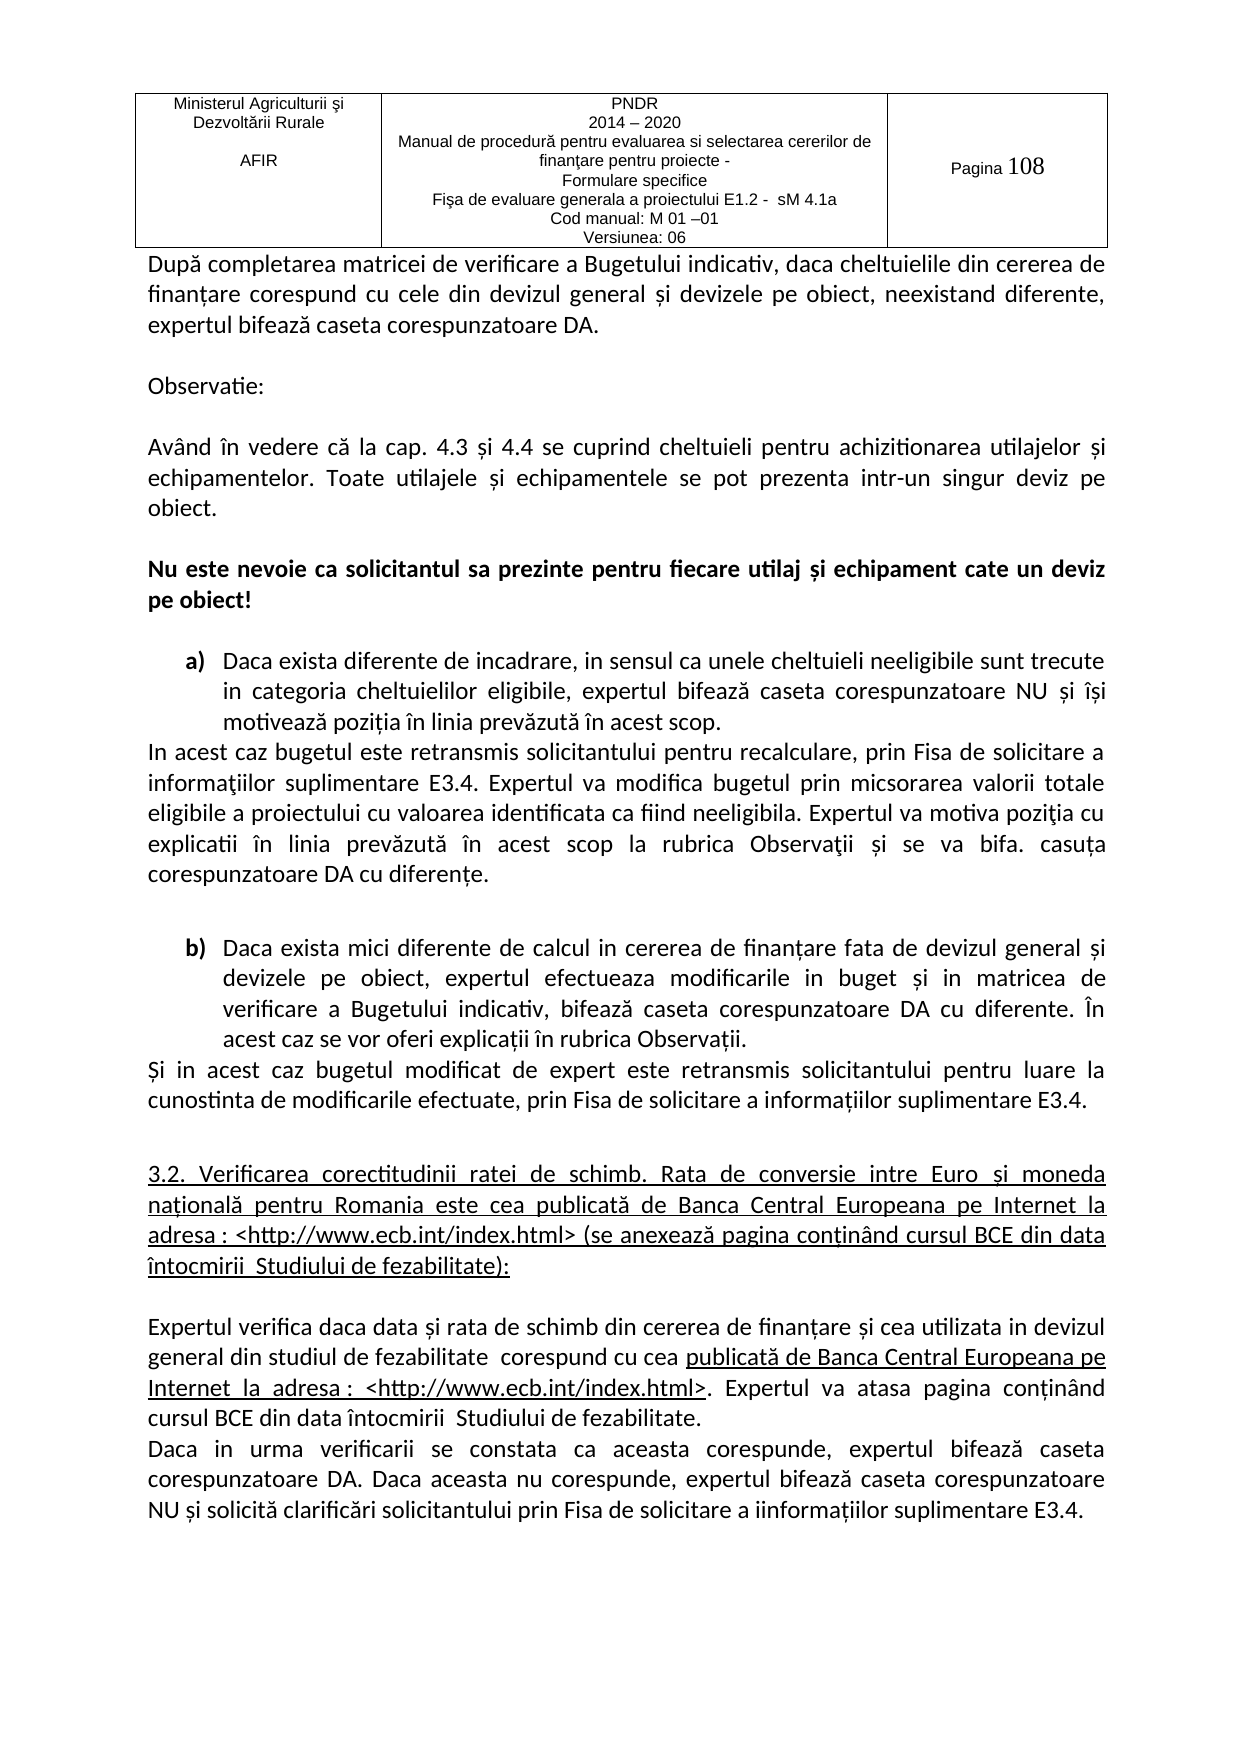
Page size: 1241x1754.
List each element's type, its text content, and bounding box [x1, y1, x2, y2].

text Având în vedere că la cap. 4.3 şi 4.4 se cuprind cheltuieli pentru achizitionarea utilajelor şi echipamentelor. Toate utilajele şi echipamentele se pot prezenta intr-un singur deviz pe obiect. [148, 431, 1106, 523]
text 3.2. Verificarea corectitudinii ratei de schimb. Rata de conversie intre Euro şi moneda naţională pentru Romania este cea publicată de Banca Central Europeana pe Internet la adresa : <http://www.ecb.int/index.html> (se anexează pagina conţinând cursul BCE din data întocmirii Studiului de fezabilitate): [148, 1158, 1106, 1184]
text Şi in acest caz bugetul modificat de expert este retransmis solicitantului pentru luare la cunostinta de modificarile efectuate, prin Fisa de solicitare a informaţiilor suplimentare E3.4. [148, 1054, 1106, 1115]
text 3.2. Verificarea corectitudinii ratei de schimb. Rata de conversie intre Euro şi moneda naţională pentru Romania este cea publicată de Banca Central Europeana pe Internet la adresa : <http://www.ecb.int/index.html> (se anexează pagina conţinând cursul BCE din data întocmirii Studiului de fezabilitate): [148, 1186, 1106, 1215]
text Expertul verifica daca data şi rata de schimb din cererea de finanţare şi cea utilizata in devizul general din studiul de fezabilitate corespund cu cea publicată de Banca Central Europeana pe Internet la adresa : <http://www.ecb.int/index.html>. Expertul va atasa pagina conţinând cursul BCE din data întocmirii Studiului de fezabilitate. [148, 1311, 1106, 1433]
text După completarea matricei de verificare a Bugetului indicativ, daca cheltuielile din cererea de finanţare corespund cu cele din devizul general şi devizele pe obiect, neexistand diferente, expertul bifează caseta corespunzatoare DA. [382, 148, 887, 247]
text Nu este nevoie ca solicitantul sa prezinte pentru fiecare utilaj şi echipament cate un deviz pe obiect! [148, 553, 1106, 614]
text 3.2. Verificarea corectitudinii ratei de schimb. Rata de conversie intre Euro şi moneda naţională pentru Romania este cea publicată de Banca Central Europeana pe Internet la adresa : <http://www.ecb.int/index.html> (se anexează pagina conţinând cursul BCE din data întocmirii Studiului de fezabilitate): [148, 1247, 1106, 1280]
text După completarea matricei de verificare a Bugetului indicativ, daca cheltuielile din cererea de finanţare corespund cu cele din devizul general şi devizele pe obiect, neexistand diferente, expertul bifează caseta corespunzatoare DA. [888, 148, 1106, 247]
text Observatie: [148, 370, 1106, 401]
text 3.2. Verificarea corectitudinii ratei de schimb. Rata de conversie intre Euro şi moneda naţională pentru Romania este cea publicată de Banca Central Europeana pe Internet la adresa : <http://www.ecb.int/index.html> (se anexează pagina conţinând cursul BCE din data întocmirii Studiului de fezabilitate): [148, 1216, 1106, 1245]
text In acest caz bugetul este retransmis solicitantului pentru recalculare, prin Fisa de solicitare a informaţiilor suplimentare E3.4. Expertul va modifica bugetul prin micsorarea valorii totale eligibile a proiectului cu valoarea identificata ca fiind neeligibila. Expertul va motiva poziţia cu explicatii în linia prevăzută în acest scop la rubrica Observaţii și se va bifa. casuța corespunzatoare DA cu diferențe. [148, 736, 1106, 889]
text Daca in urma verificarii se constata ca aceasta corespunde, expertul bifează caseta corespunzatoare DA. Daca aceasta nu corespunde, expertul bifează caseta corespunzatoare NU şi solicită clarificări solicitantului prin Fisa de solicitare a iinformaţiilor suplimentare E3.4. [148, 1433, 1106, 1524]
text După completarea matricei de verificare a Bugetului indicativ, daca cheltuielile din cererea de finanţare corespund cu cele din devizul general şi devizele pe obiect, neexistand diferente, expertul bifează caseta corespunzatoare DA. [148, 248, 1106, 340]
list Daca exista mici diferente de calcul in cererea de finanţare fata de devizul general şi devizele pe obiect, expertul efectueaza modificarile in buget şi in matricea de verificare a Bugetului indicativ, bifează caseta corespunzatoare DA cu diferente. În acest caz se vor oferi explicaţii în rubrica Observaţii. [185, 932, 1106, 1054]
text După completarea matricei de verificare a Bugetului indicativ, daca cheltuielile din cererea de finanţare corespund cu cele din devizul general şi devizele pe obiect, neexistand diferente, expertul bifează caseta corespunzatoare DA. [148, 148, 381, 247]
list Daca exista diferente de incadrare, in sensul ca unele cheltuieli neeligibile sunt trecute in categoria cheltuielilor eligibile, expertul bifează caseta corespunzatoare NU şi îşi motivează poziţia în linia prevăzută în acest scop. [185, 645, 1106, 736]
